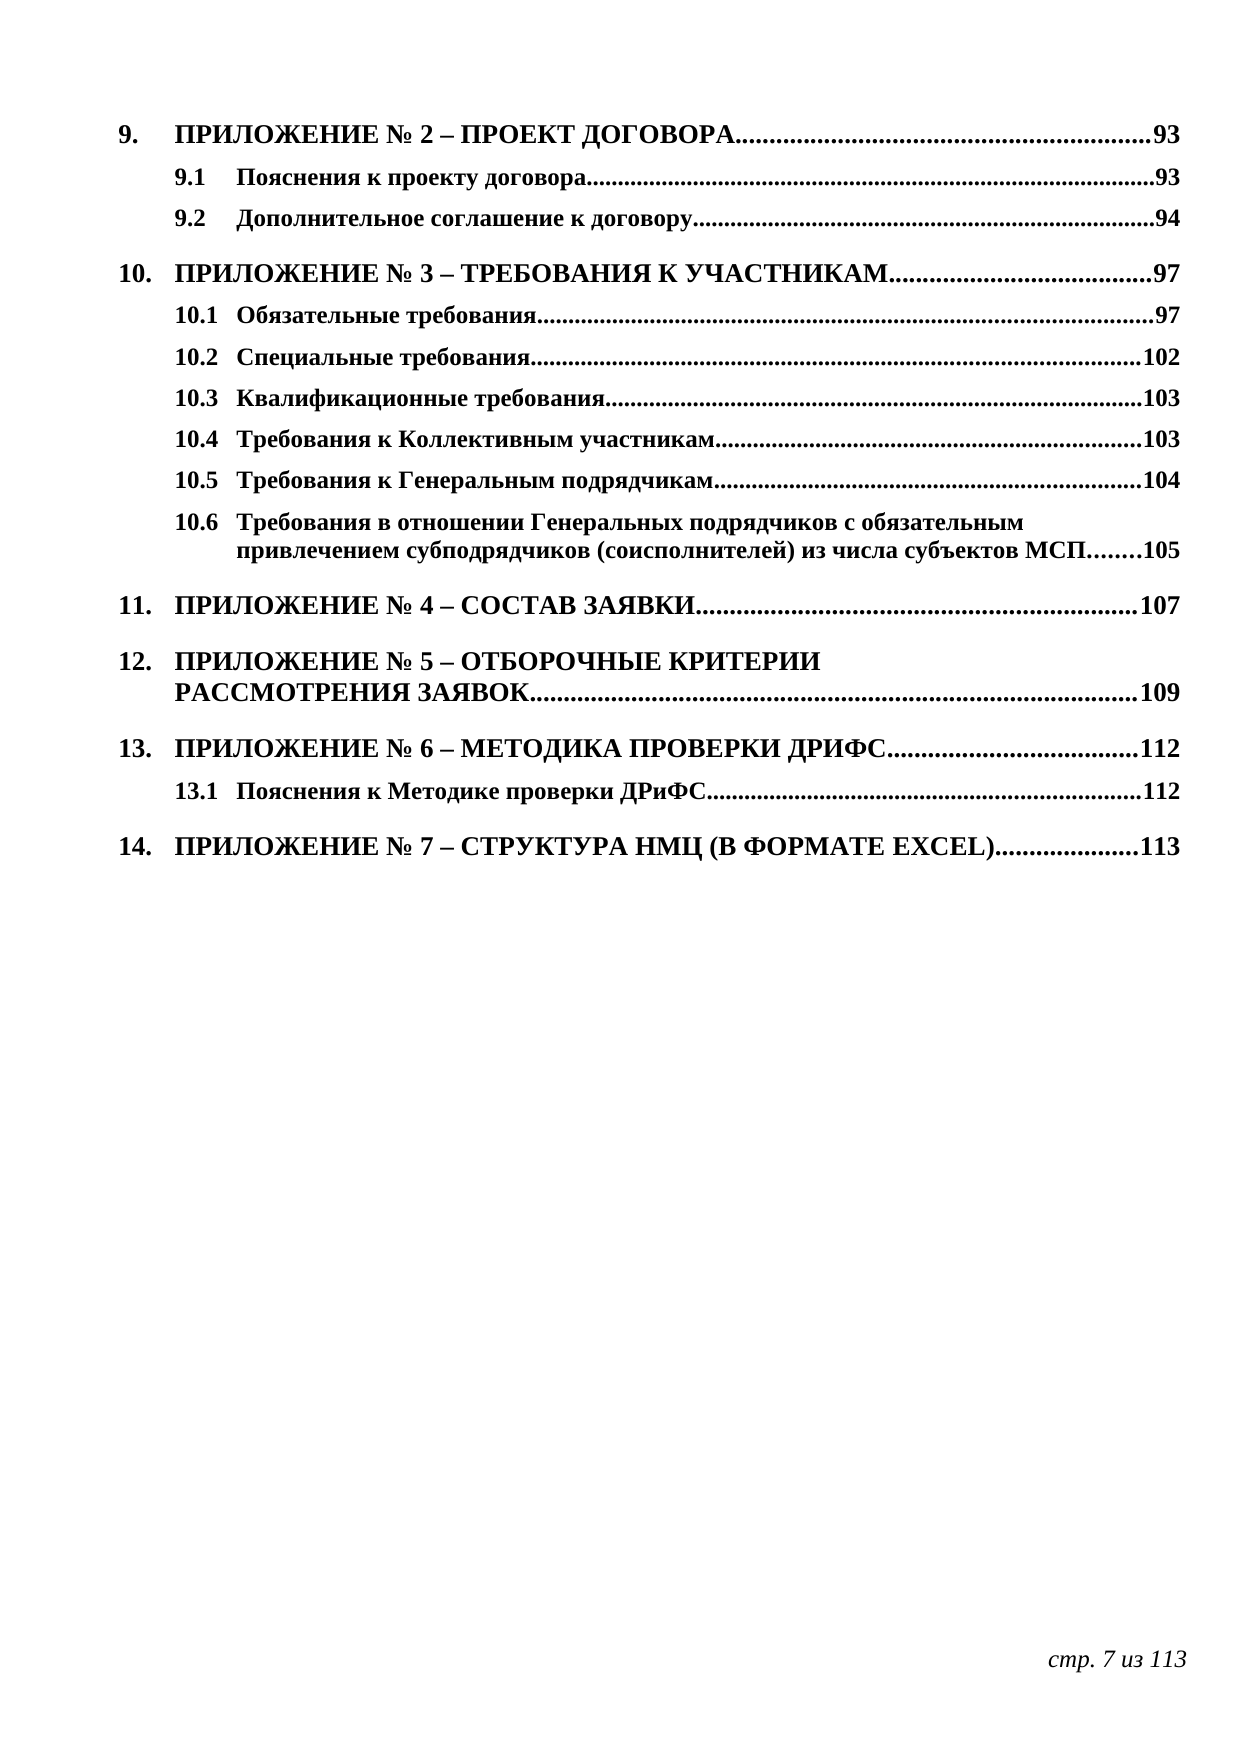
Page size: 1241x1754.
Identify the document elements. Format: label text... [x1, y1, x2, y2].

text 10.5 Требования к Генеральным подрядчикам 104 [174, 465, 1093, 494]
text 9. ПРИЛОЖЕНИЕ № 2 – ПРОЕКТ ДОГОВОРА 93 [118, 118, 1063, 149]
text 10. ПРИЛОЖЕНИЕ № 3 – ТРЕБОВАНИЯ К УЧАСТНИКАМ 97 [118, 257, 1063, 288]
text 9.1 Пояснения к проекту договора 93 [174, 162, 1093, 191]
text 14. ПРИЛОЖЕНИЕ № 7 – СТРУКТУРА НМЦ (в формате Excel) 113 [118, 830, 1063, 861]
text 10.4 Требования к Коллективным участникам 103 [174, 424, 1093, 453]
text 9.2 Дополнительное соглашение к договору 94 [174, 203, 1093, 232]
text 12. ПРИЛОЖЕНИЕ № 5 – ОТБОРОЧНЫЕ КРИТЕРИИ РАССМОТРЕНИЯ ЗАЯВОК 109 [118, 645, 1063, 708]
text 10.6 Требования в отношении Генеральных подрядчиков с обязательным привлечением субподрядчиков (соисполнителей) из числа субъектов МСП 105 [174, 507, 1093, 564]
text 10.2 Специальные требования 102 [174, 342, 1093, 370]
text 10.1 Обязательные требования 97 [174, 300, 1093, 329]
text 10.3 Квалификационные требования 103 [174, 383, 1093, 412]
text 13.1 Пояснения к Методике проверки ДРиФС 112 [174, 776, 1093, 805]
text 13. ПРИЛОЖЕНИЕ № 6 – МЕТОДИКА ПРОВЕРКИ ДРИФС 112 [118, 733, 1063, 764]
text 11. ПРИЛОЖЕНИЕ № 4 – СОСТАВ ЗАЯВКИ 107 [118, 589, 1063, 620]
